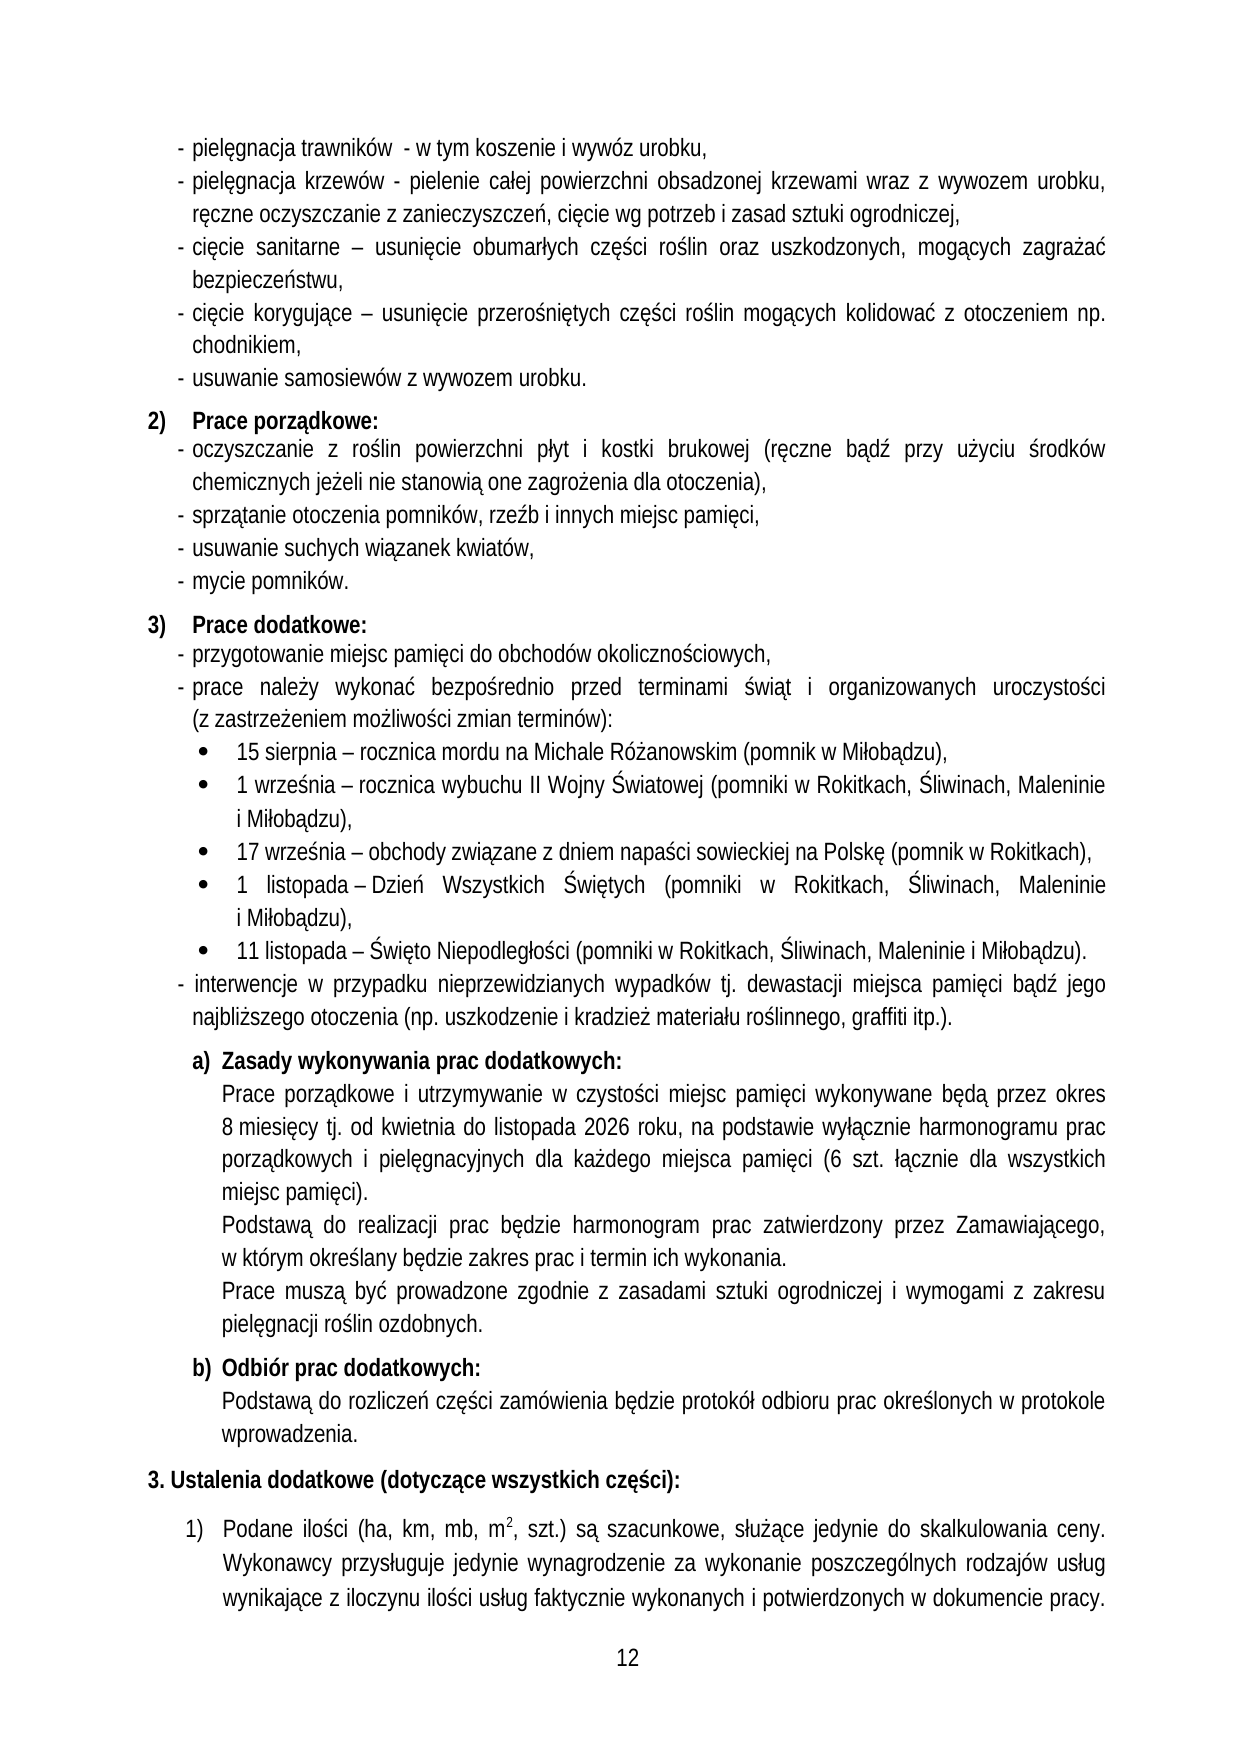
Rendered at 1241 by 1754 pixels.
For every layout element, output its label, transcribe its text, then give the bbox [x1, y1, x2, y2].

text - pielęgnacja krzewów - pielenie całej powierzchni obsadzonej krzewami wraz z wywozem urobku, ręczne oczyszczanie z zanieczyszczeń, cięcie wg potrzeb i zasad sztuki ogrodniczej, [177, 166, 1107, 227]
list 11 listopada – Święto Niepodległości (pomniki w Rokitkach, Śliwinach, Maleninie i Miłobądzu). [199, 936, 1107, 964]
text - interwencje w przypadku nieprzewidzianych wypadków tj. dewastacji miejsca pamięci bądź jego najbliższego otoczenia (np. uszkodzenie i kradzież materiału roślinnego, graffiti itp.). [177, 969, 1107, 1030]
text - mycie pomników. [177, 566, 1107, 595]
text Prace muszą być prowadzone zgodnie z zasadami sztuki ogrodniczej i wymogami z zakresu pielęgnacji roślin ozdobnych. [222, 1276, 1107, 1338]
text 2) Prace porządkowe: [148, 406, 1107, 434]
text 3. Ustalenia dodatkowe (dotyczące wszystkich części): [148, 1465, 1107, 1494]
text - sprzątanie otoczenia pomników, rzeźb i innych miejsc pamięci, [177, 500, 1107, 529]
text - pielęgnacja trawników - w tym koszenie i wywóz urobku, [177, 133, 1107, 162]
text a) Zasady wykonywania prac dodatkowych: [192, 1046, 1107, 1074]
text b) Odbiór prac dodatkowych: [192, 1353, 1107, 1381]
list 15 sierpnia – rocznica mordu na Michale Różanowskim (pomnik w Miłobądzu), [199, 737, 1107, 766]
list 1 listopada – Dzień Wszystkich Świętych (pomniki w Rokitkach, Śliwinach, Maleninie i Miłobądzu), [199, 870, 1107, 931]
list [185, 1514, 1107, 1611]
text - przygotowanie miejsc pamięci do obchodów okolicznościowych, [177, 639, 1107, 667]
list 17 września – obchody związane z dniem napaści sowieckiej na Polskę (pomnik w Rokitkach), [199, 837, 1107, 865]
text - oczyszczanie z roślin powierzchni płyt i kostki brukowej (ręczne bądź przy użyciu środków chemicznych jeżeli nie stanowią one zagrożenia dla otoczenia), [177, 434, 1107, 496]
text Podstawą do rozliczeń części zamówienia będzie protokół odbioru prac określonych w protokole wprowadzenia. [222, 1386, 1107, 1447]
text - usuwanie samosiewów z wywozem urobku. [177, 363, 1107, 392]
text - prace należy wykonać bezpośrednio przed terminami świąt i organizowanych uroczystości (z zastrzeżeniem możliwości zmian terminów): [177, 672, 1107, 733]
text Prace porządkowe i utrzymywanie w czystości miejsc pamięci wykonywane będą przez okres 8 miesięcy tj. od kwietnia do listopada 2026 roku, na podstawie wyłącznie harmonogramu prac porządkowych i pielęgnacyjnych dla każdego miejsca pamięci (6 szt. łącznie dla wszystkich miejsc pamięci). [222, 1078, 1107, 1206]
text - cięcie korygujące – usunięcie przerośniętych części roślin mogących kolidować z otoczeniem np. chodnikiem, [177, 297, 1107, 359]
text - cięcie sanitarne – usunięcie obumarłych części roślin oraz uszkodzonych, mogących zagrażać bezpieczeństwu, [177, 232, 1107, 293]
text Podstawą do realizacji prac będzie harmonogram prac zatwierdzony przez Zamawiającego, w którym określany będzie zakres prac i termin ich wykonania. [222, 1210, 1107, 1272]
list 1 września – rocznica wybuchu II Wojny Światowej (pomniki w Rokitkach, Śliwinach, Maleninie i Miłobądzu), [199, 771, 1107, 832]
text - usuwanie suchych wiązanek kwiatów, [177, 533, 1107, 562]
text 3) Prace dodatkowe: [148, 610, 1107, 639]
